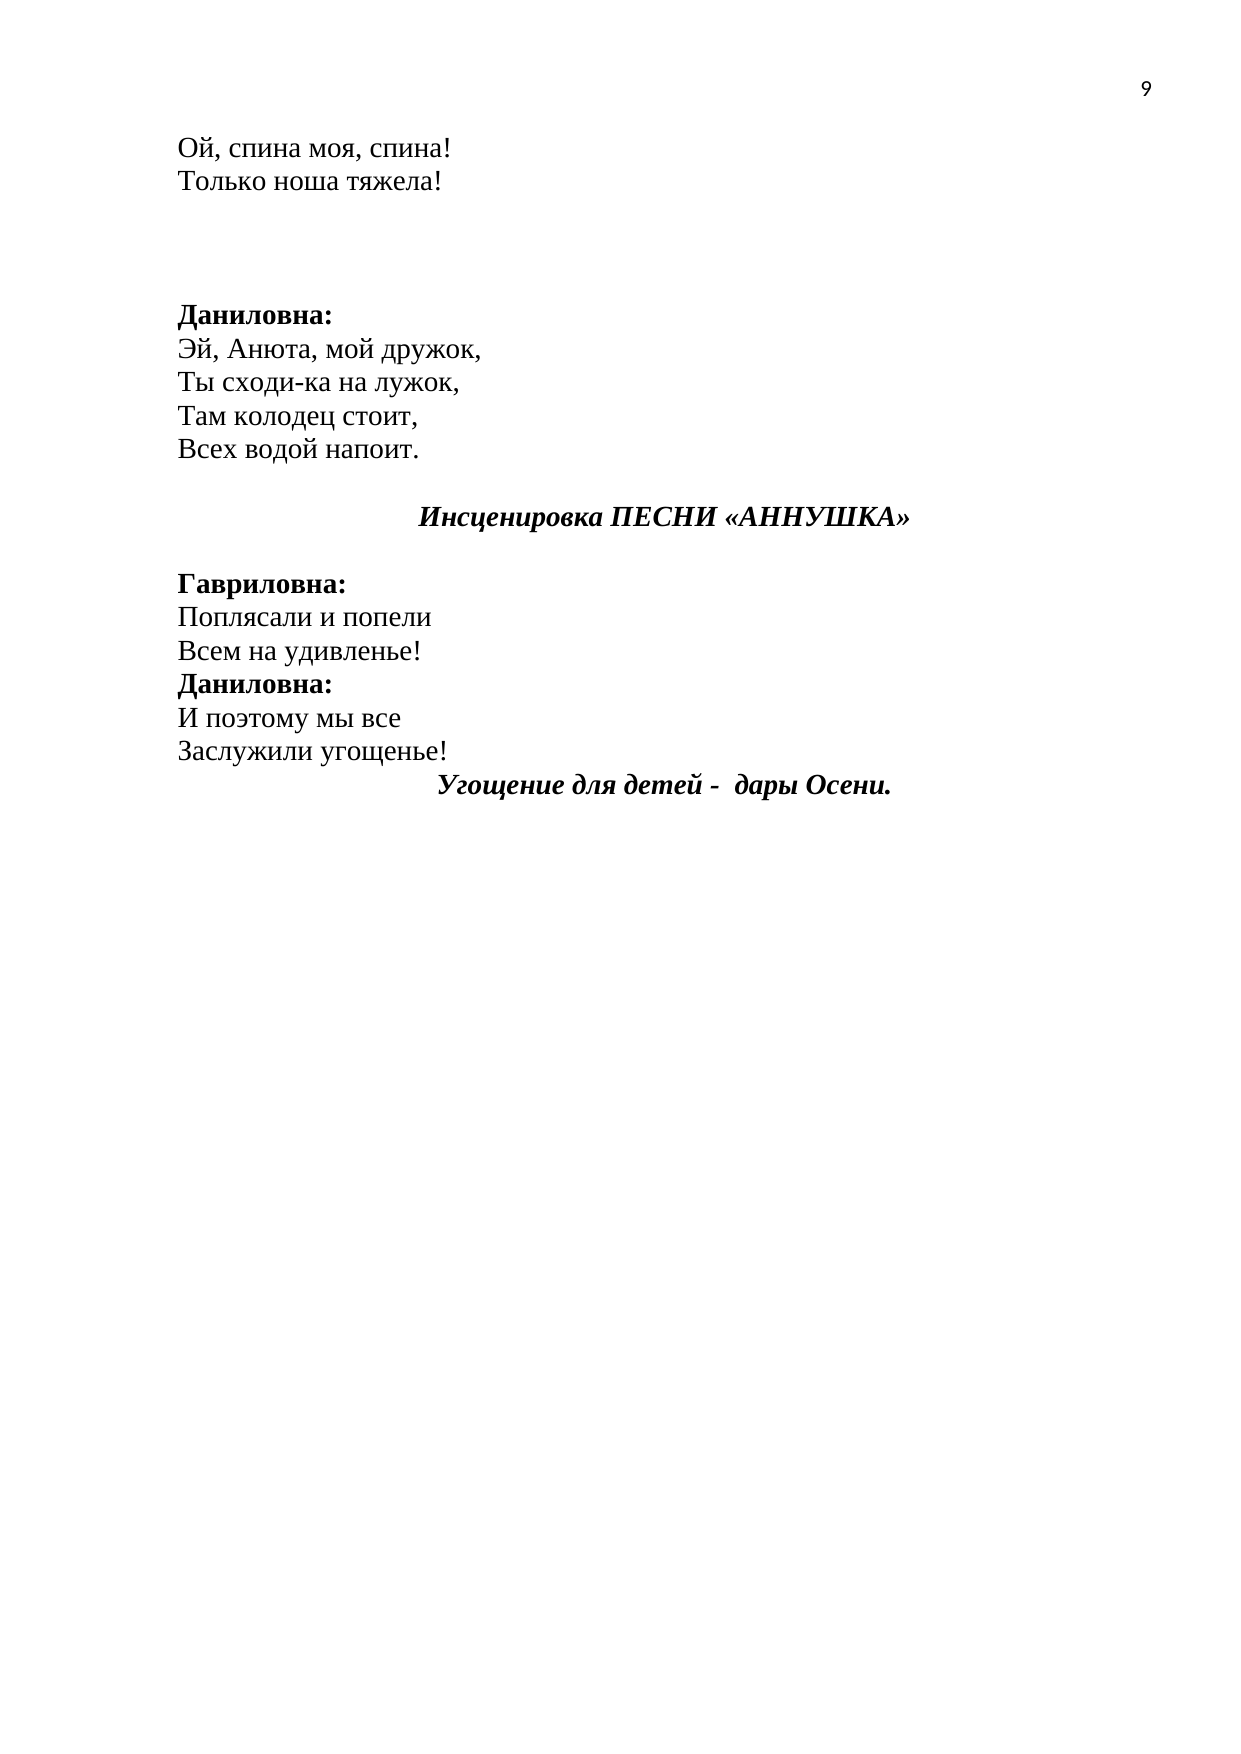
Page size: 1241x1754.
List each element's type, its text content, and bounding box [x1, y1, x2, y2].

text Всех водой напоит. [177, 432, 1152, 465]
text Эй, Анюта, мой дружок, [177, 331, 1152, 364]
text Заслужили угощенье! [177, 733, 1152, 767]
text Всем на удивленье! [177, 633, 1152, 666]
text И поэтому мы все [177, 700, 1152, 733]
text Поплясали и попели [177, 599, 1152, 633]
text Ой, спина моя, спина! [177, 130, 1152, 163]
text Угощение для детей - дары Осени. [177, 767, 1152, 801]
text Ты сходи-ка на лужок, [177, 364, 1152, 398]
text Даниловна: [177, 297, 1152, 331]
text Инсценировка ПЕСНИ «АННУШКА» [177, 499, 1152, 532]
text Гавриловна: [177, 566, 1152, 599]
text Там колодец стоит, [177, 398, 1152, 432]
text Даниловна: [177, 666, 1152, 700]
text Только ноша тяжела! [177, 163, 1152, 197]
